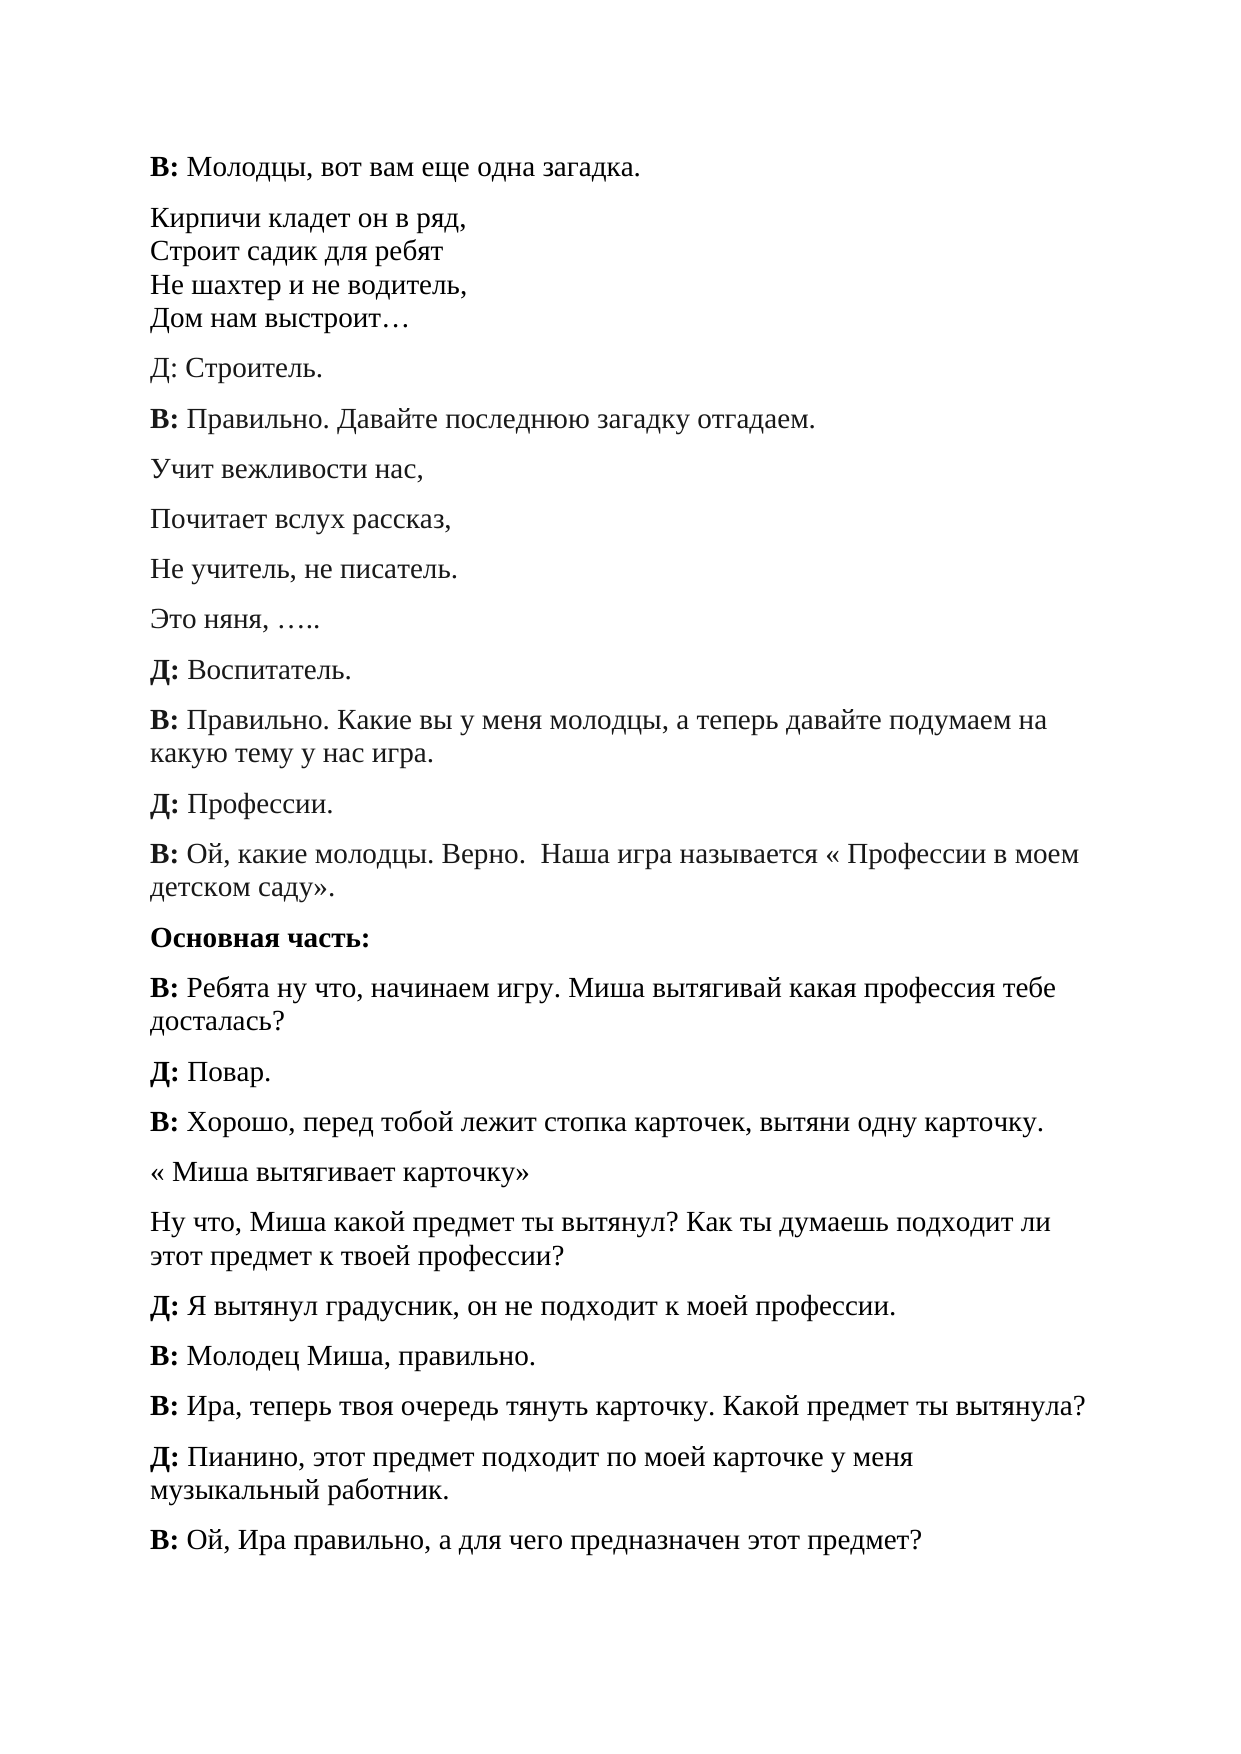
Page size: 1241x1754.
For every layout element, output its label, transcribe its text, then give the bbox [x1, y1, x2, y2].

text Д: Я вытянул градусник, он не подходит к моей профессии. [150, 1288, 1090, 1322]
text Ну что, Миша какой предмет ты вытянул? Как ты думаешь подходит ли этот предмет к твоей профессии? [150, 1205, 1090, 1272]
text В: Ой, какие молодцы. Верно. Наша игра называется « Профессии в моем детском саду». [150, 836, 1090, 903]
text Д: Строитель. [150, 351, 1090, 384]
text Основная часть: [150, 920, 1090, 954]
text Д: Повар. [150, 1054, 1090, 1088]
text Д: Пианино, этот предмет подходит по моей карточке у меня музыкальный работник. [150, 1439, 1090, 1506]
text В: Молодец Миша, правильно. [150, 1339, 1090, 1372]
text Д: Профессии. [150, 786, 1090, 820]
text В: Молодцы, вот вам еще одна загадка. [150, 150, 1090, 183]
text Почитает вслух рассказ, [150, 502, 1090, 535]
text В: Ребята ну что, начинаем игру. Миша вытягивай какая профессия тебе досталась? [150, 970, 1090, 1037]
text Учит вежливости нас, [150, 451, 1090, 485]
text В: Правильно. Какие вы у меня молодцы, а теперь давайте подумаем на какую тему у нас игра. [150, 702, 1090, 769]
text Не учитель, не писатель. [150, 552, 1090, 585]
text В: Хорошо, перед тобой лежит стопка карточек, вытяни одну карточку. [150, 1104, 1090, 1138]
text В: Ира, теперь твоя очередь тянуть карточку. Какой предмет ты вытянула? [150, 1389, 1090, 1422]
text В: Ой, Ира правильно, а для чего предназначен этот предмет? [150, 1523, 1090, 1556]
text Это няня, ….. [150, 602, 1090, 636]
text Д: Воспитатель. [150, 652, 1090, 686]
text Кирпичи кладет он в ряд, Строит садик для ребят Не шахтер и не водитель, Дом нам выстроит… [150, 200, 1090, 334]
text « Миша вытягивает карточку» [150, 1154, 1090, 1188]
text В: Правильно. Давайте последнюю загадку отгадаем. [150, 401, 1090, 435]
